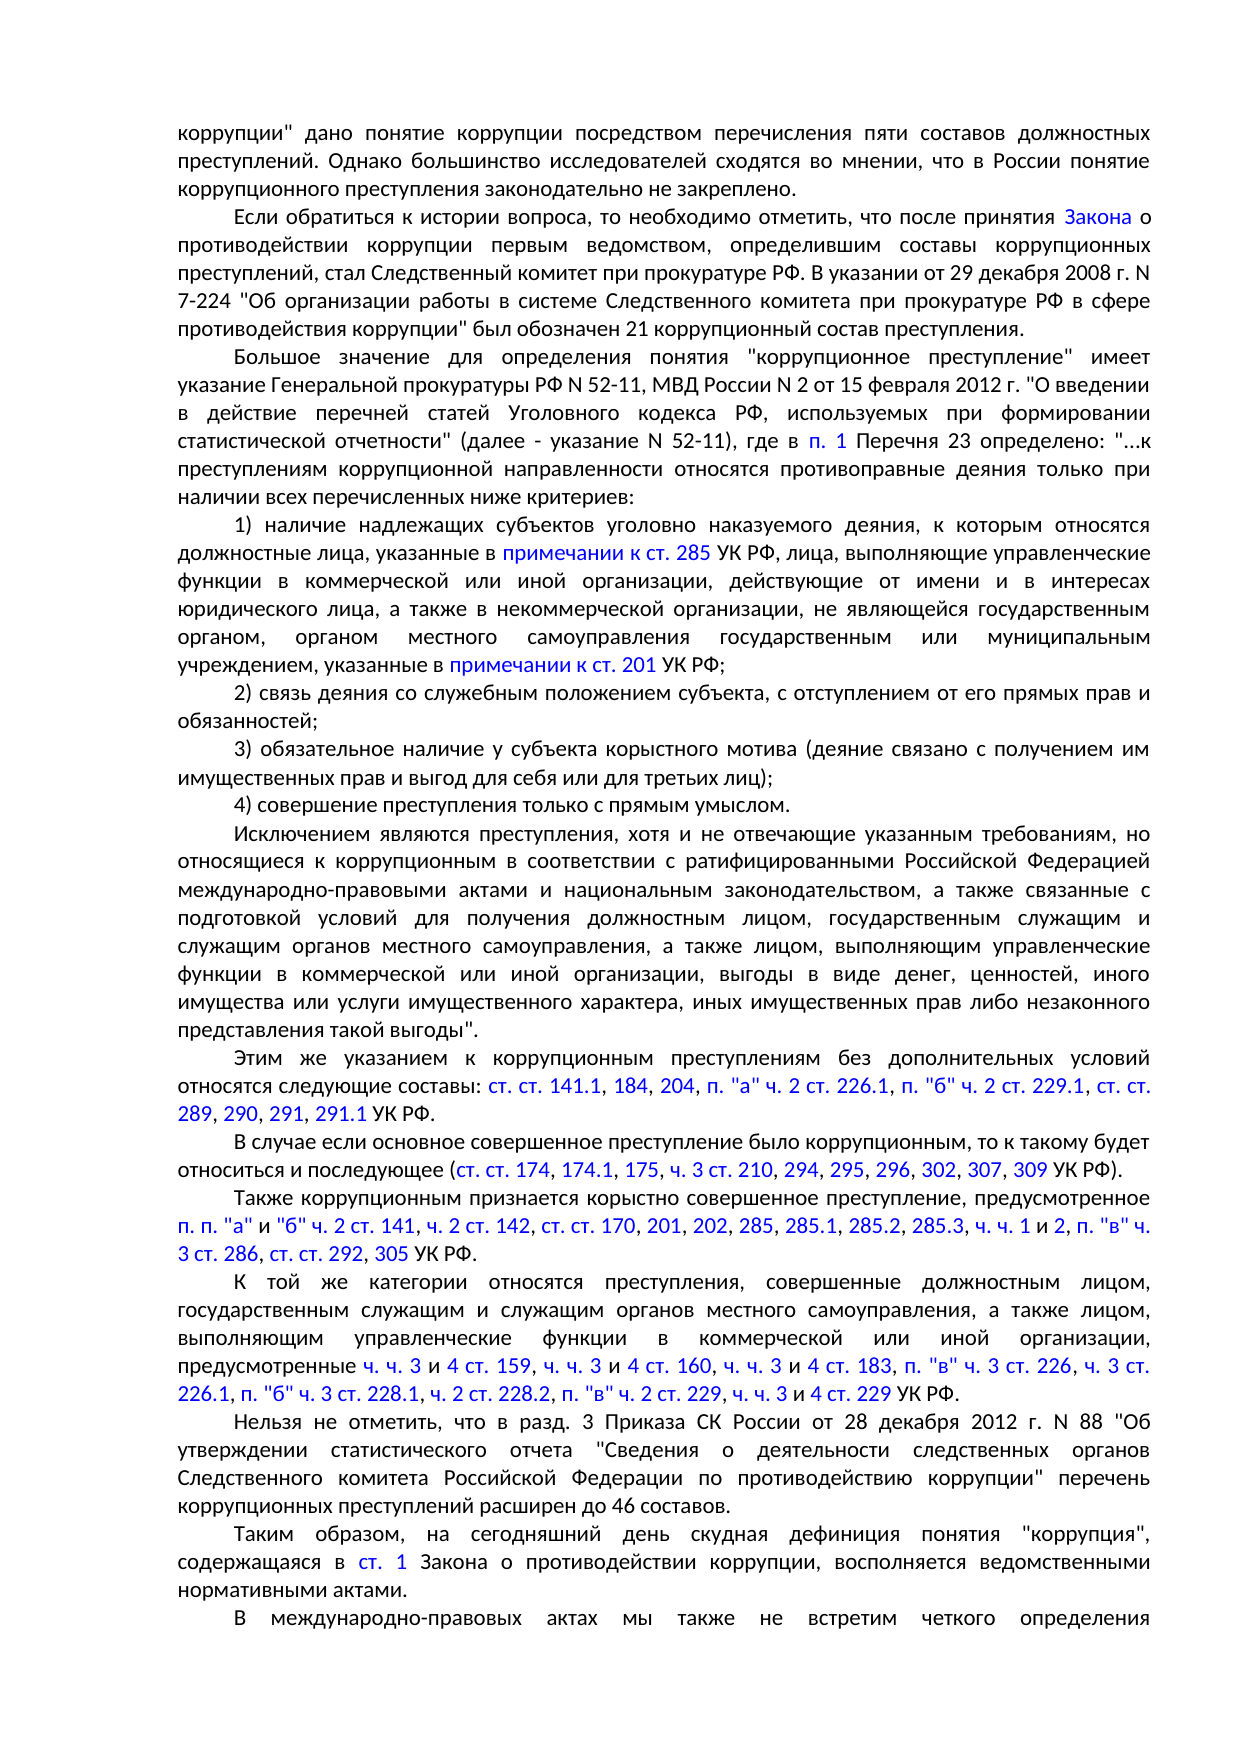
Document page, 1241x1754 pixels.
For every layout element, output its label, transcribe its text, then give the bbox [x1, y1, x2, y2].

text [177, 1603, 1152, 1631]
text К той же категории относятся преступления, совершенные должностным лицом, государственным служащим и служащим органов местного самоуправления, а также лицом, выполняющим управленческие функции в коммерческой или иной организации, предусмотренные ч. ч. 3 и 4 ст. 159, ч. ч. 3 и 4 ст. 160, ч. ч. 3 и 4 ст. 183, п. "в" ч. 3 ст. 226, ч. 3 ст. 226.1, п. "б" ч. 3 ст. 228.1, ч. 2 ст. 228.2, п. "в" ч. 2 ст. 229, ч. ч. 3 и 4 ст. 229 УК РФ. [177, 1267, 1152, 1407]
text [177, 118, 1152, 202]
text 3) обязательное наличие у субъекта корыстного мотива (деяние связано с получением им имущественных прав и выгод для себя или для третьих лиц); [177, 734, 1152, 791]
text Если обратиться к истории вопроса, то необходимо отметить, что после принятия Закона о противодействии коррупции первым ведомством, определившим составы коррупционных преступлений, стал Следственный комитет при прокуратуре РФ. В указании от 29 декабря 2008 г. N 7-224 "Об организации работы в системе Следственного комитета при прокуратуре РФ в сфере противодействия коррупции" был обозначен 21 коррупционный состав преступления. [177, 202, 1152, 342]
text 2) связь деяния со служебным положением субъекта, с отступлением от его прямых прав и обязанностей; [177, 678, 1152, 734]
text В случае если основное совершенное преступление было коррупционным, то к такому будет относиться и последующее (ст. ст. 174, 174.1, 175, ч. 3 ст. 210, 294, 295, 296, 302, 307, 309 УК РФ). [177, 1127, 1152, 1183]
text Большое значение для определения понятия "коррупционное преступление" имеет указание Генеральной прокуратуры РФ N 52-11, МВД России N 2 от 15 февраля 2012 г. "О введении в действие перечней статей Уголовного кодекса РФ, используемых при формировании статистической отчетности" (далее - указание N 52-11), где в п. 1 Перечня 23 определено: "...к преступлениям коррупционной направленности относятся противоправные деяния только при наличии всех перечисленных ниже критериев: [177, 342, 1152, 510]
text 1) наличие надлежащих субъектов уголовно наказуемого деяния, к которым относятся должностные лица, указанные в примечании к ст. 285 УК РФ, лица, выполняющие управленческие функции в коммерческой или иной организации, действующие от имени и в интересах юридического лица, а также в некоммерческой организации, не являющейся государственным органом, органом местного самоуправления государственным или муниципальным учреждением, указанные в примечании к ст. 201 УК РФ; [177, 510, 1152, 678]
text Также коррупционным признается корыстно совершенное преступление, предусмотренное п. п. "а" и "б" ч. 2 ст. 141, ч. 2 ст. 142, ст. ст. 170, 201, 202, 285, 285.1, 285.2, 285.3, ч. ч. 1 и 2, п. "в" ч. 3 ст. 286, ст. ст. 292, 305 УК РФ. [177, 1183, 1152, 1267]
text Таким образом, на сегодняшний день скудная дефиниция понятия "коррупция", содержащаяся в ст. 1 Закона о противодействии коррупции, восполняется ведомственными нормативными актами. [177, 1519, 1152, 1603]
text Этим же указанием к коррупционным преступлениям без дополнительных условий относятся следующие составы: ст. ст. 141.1, 184, 204, п. "а" ч. 2 ст. 226.1, п. "б" ч. 2 ст. 229.1, ст. ст. 289, 290, 291, 291.1 УК РФ. [177, 1043, 1152, 1127]
text 4) совершение преступления только с прямым умыслом. [177, 791, 1152, 819]
text Нельзя не отметить, что в разд. 3 Приказа СК России от 28 декабря 2012 г. N 88 "Об утверждении статистического отчета "Сведения о деятельности следственных органов Следственного комитета Российской Федерации по противодействию коррупции" перечень коррупционных преступлений расширен до 46 составов. [177, 1407, 1152, 1519]
text Исключением являются преступления, хотя и не отвечающие указанным требованиям, но относящиеся к коррупционным в соответствии с ратифицированными Российской Федерацией международно-правовыми актами и национальным законодательством, а также связанные с подготовкой условий для получения должностным лицом, государственным служащим и служащим органов местного самоуправления, а также лицом, выполняющим управленческие функции в коммерческой или иной организации, выгоды в виде денег, ценностей, иного имущества или услуги имущественного характера, иных имущественных прав либо незаконного представления такой выгоды". [177, 819, 1152, 1043]
